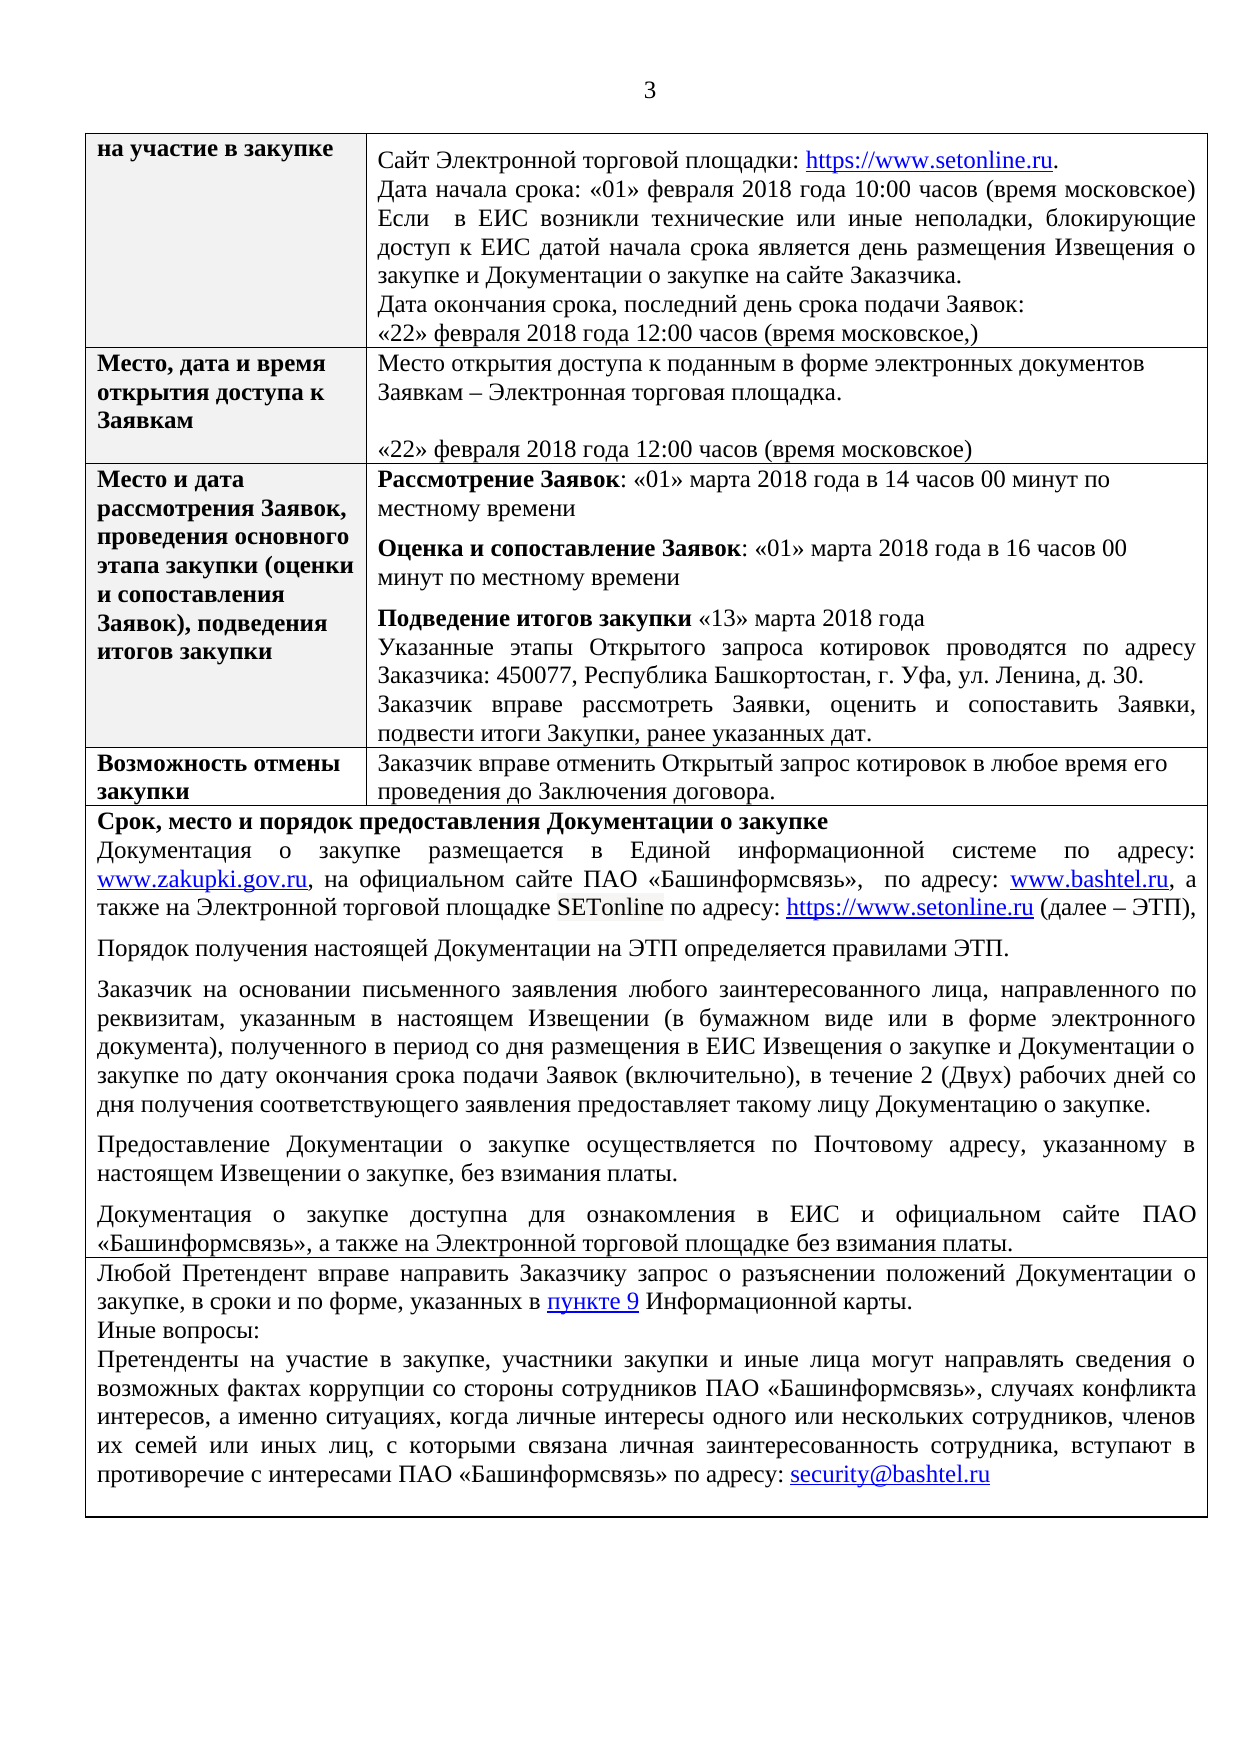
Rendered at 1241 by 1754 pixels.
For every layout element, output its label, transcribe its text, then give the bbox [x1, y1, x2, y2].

table_cell Возможность отмены закупки [86, 748, 366, 805]
table_cell Место и дата рассмотрения Заявок, проведения основного этапа закупки (оценки и сопоставления Заявок), подведения итогов закупки [86, 464, 366, 747]
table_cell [86, 134, 366, 347]
table_cell Место открытия доступа к поданным в форме электронных документов Заявкам – Электронная торговая площадка. «22» февраля 2018 года 12:00 часов (время московское) [367, 348, 1207, 463]
table_cell Любой Претендент вправе направить Заказчику запрос о разъяснении положений Документации о закупке, в сроки и по форме, указанных в пункте 9 Информационной карты. Иные вопросы: Претенденты на участие в закупке, участники закупки и иные лица могут направлять сведения о возможных фактах коррупции со стороны сотрудников ПАО «Башинформсвязь», случаях конфликта интересов, а именно ситуациях, когда личные интересы одного или нескольких сотрудников, членов их семей или иных лиц, с которыми связана личная заинтересованность сотрудника, вступают в противоречие с интересами ПАО «Башинформсвязь» по адресу: security@bashtel.ru [86, 1258, 1207, 1516]
table_cell Рассмотрение Заявок: «01» марта 2018 года в 14 часов 00 минут по местному времени Оценка и сопоставление Заявок: «01» марта 2018 года в 16 часов 00 минут по местному времени Подведение итогов закупки «13» марта 2018 года Указанные этапы Открытого запроса котировок проводятся по адресу Заказчика: 450077, Республика Башкортостан, г. Уфа, ул. Ленина, д. 30. Заказчик вправе рассмотреть Заявки, оценить и сопоставить Заявки, подвести итоги Закупки, ранее указанных дат. [367, 464, 1207, 747]
table_cell Заказчик вправе отменить Открытый запрос котировок в любое время его проведения до Заключения договора. [367, 748, 1207, 805]
table_cell Срок, место и порядок предоставления Документации о закупке Документация о закупке размещается в Единой информационной системе по адресу: www.zakupki.gov.ru, на официальном сайте ПАО «Башинформсвязь», по адресу: www.bashtel.ru, а также на Электронной торговой площадке SETonline по адресу: https://www.setonline.ru (далее – ЭТП), Порядок получения настоящей Документации на ЭТП определяется правилами ЭТП. Заказчик на основании письменного заявления любого заинтересованного лица, направленного по реквизитам, указанным в настоящем Извещении (в бумажном виде или в форме электронного документа), полученного в период со дня размещения в ЕИС Извещения о закупке и Документации о закупке по дату окончания срока подачи Заявок (включительно), в течение 2 (Двух) рабочих дней со дня получения соответствующего заявления предоставляет такому лицу Документацию о закупке. Предоставление Документации о закупке осуществляется по Почтовому адресу, указанному в настоящем Извещении о закупке, без взимания платы. Документация о закупке доступна для ознакомления в ЕИС и официальном сайте ПАО «Башинформсвязь», а также на Электронной торговой площадке без взимания платы. [86, 806, 1207, 1257]
table_cell Место, дата и время открытия доступа к Заявкам [86, 348, 366, 463]
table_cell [367, 134, 1207, 347]
